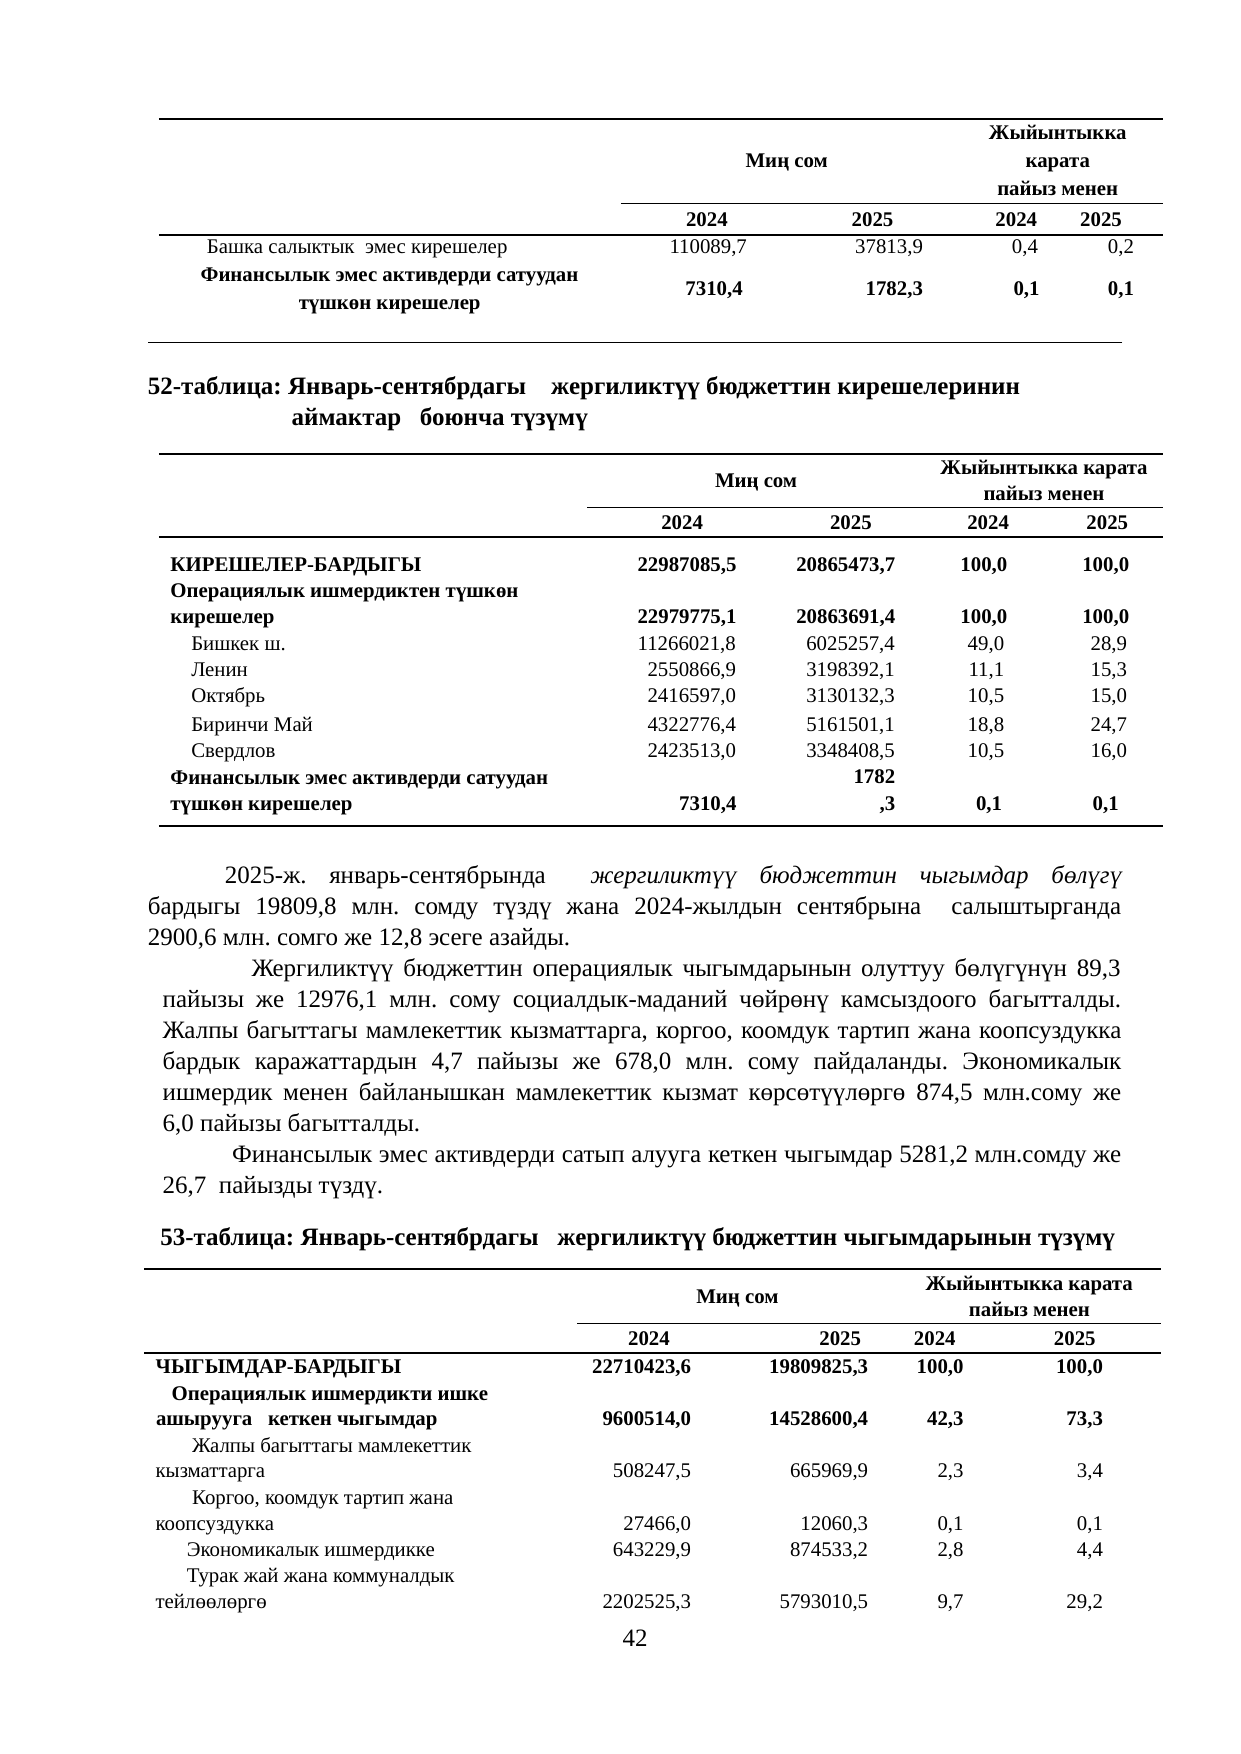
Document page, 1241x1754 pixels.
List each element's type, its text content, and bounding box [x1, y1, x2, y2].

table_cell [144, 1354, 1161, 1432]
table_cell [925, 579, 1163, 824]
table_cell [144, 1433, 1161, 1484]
text Финансылык эмес активдерди сатып алууга кеткен чыгымдар 5281,2 млн.сомду же 26,7 пайызды түздү. [162, 1139, 1122, 1199]
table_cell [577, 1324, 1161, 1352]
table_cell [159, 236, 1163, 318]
text аймактар боюнча түзүмү [148, 402, 1122, 431]
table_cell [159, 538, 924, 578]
text 53-таблица: Январь-сентябрдагы жергиликтүү бюджеттин чыгымдарынын түзүмү [148, 1222, 1122, 1251]
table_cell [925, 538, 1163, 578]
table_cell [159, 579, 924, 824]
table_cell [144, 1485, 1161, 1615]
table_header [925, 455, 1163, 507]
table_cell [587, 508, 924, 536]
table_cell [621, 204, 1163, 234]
text 2025-ж. январь-сентябрында жергиликтүү бюджеттин чыгымдар бөлүгү бардыгы 19809,8 млн. сомду түздү жана 2024-жылдын сентябрына салыштырганда 2900,6 млн. сомго же 12,8 эсеге азайды. [148, 860, 1122, 951]
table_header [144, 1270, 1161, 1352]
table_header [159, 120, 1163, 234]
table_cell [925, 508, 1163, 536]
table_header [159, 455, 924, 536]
text 52-таблица: Январь-сентябрдагы жергиликтүү бюджеттин кирешелеринин [148, 371, 1122, 400]
text Жергиликтүү бюджеттин операциялык чыгымдарынын олуттуу бөлүгүнүн 89,3 пайызы же 12976,1 млн. сому социалдык-маданий чөйрөнү камсыздоого багытталды. Жалпы багыттагы мамлекеттик кызматтарга, коргоо, коомдук тартип жана коопсуздукка бардык каражаттардын 4,7 пайызы же 678,0 млн. сому пайдаланды. Экономикалык ишмердик менен байланышкан мамлекеттик кызмат көрсөтүүлөргө 874,5 млн.сому же 6,0 пайызы багытталды. [162, 953, 1122, 1137]
